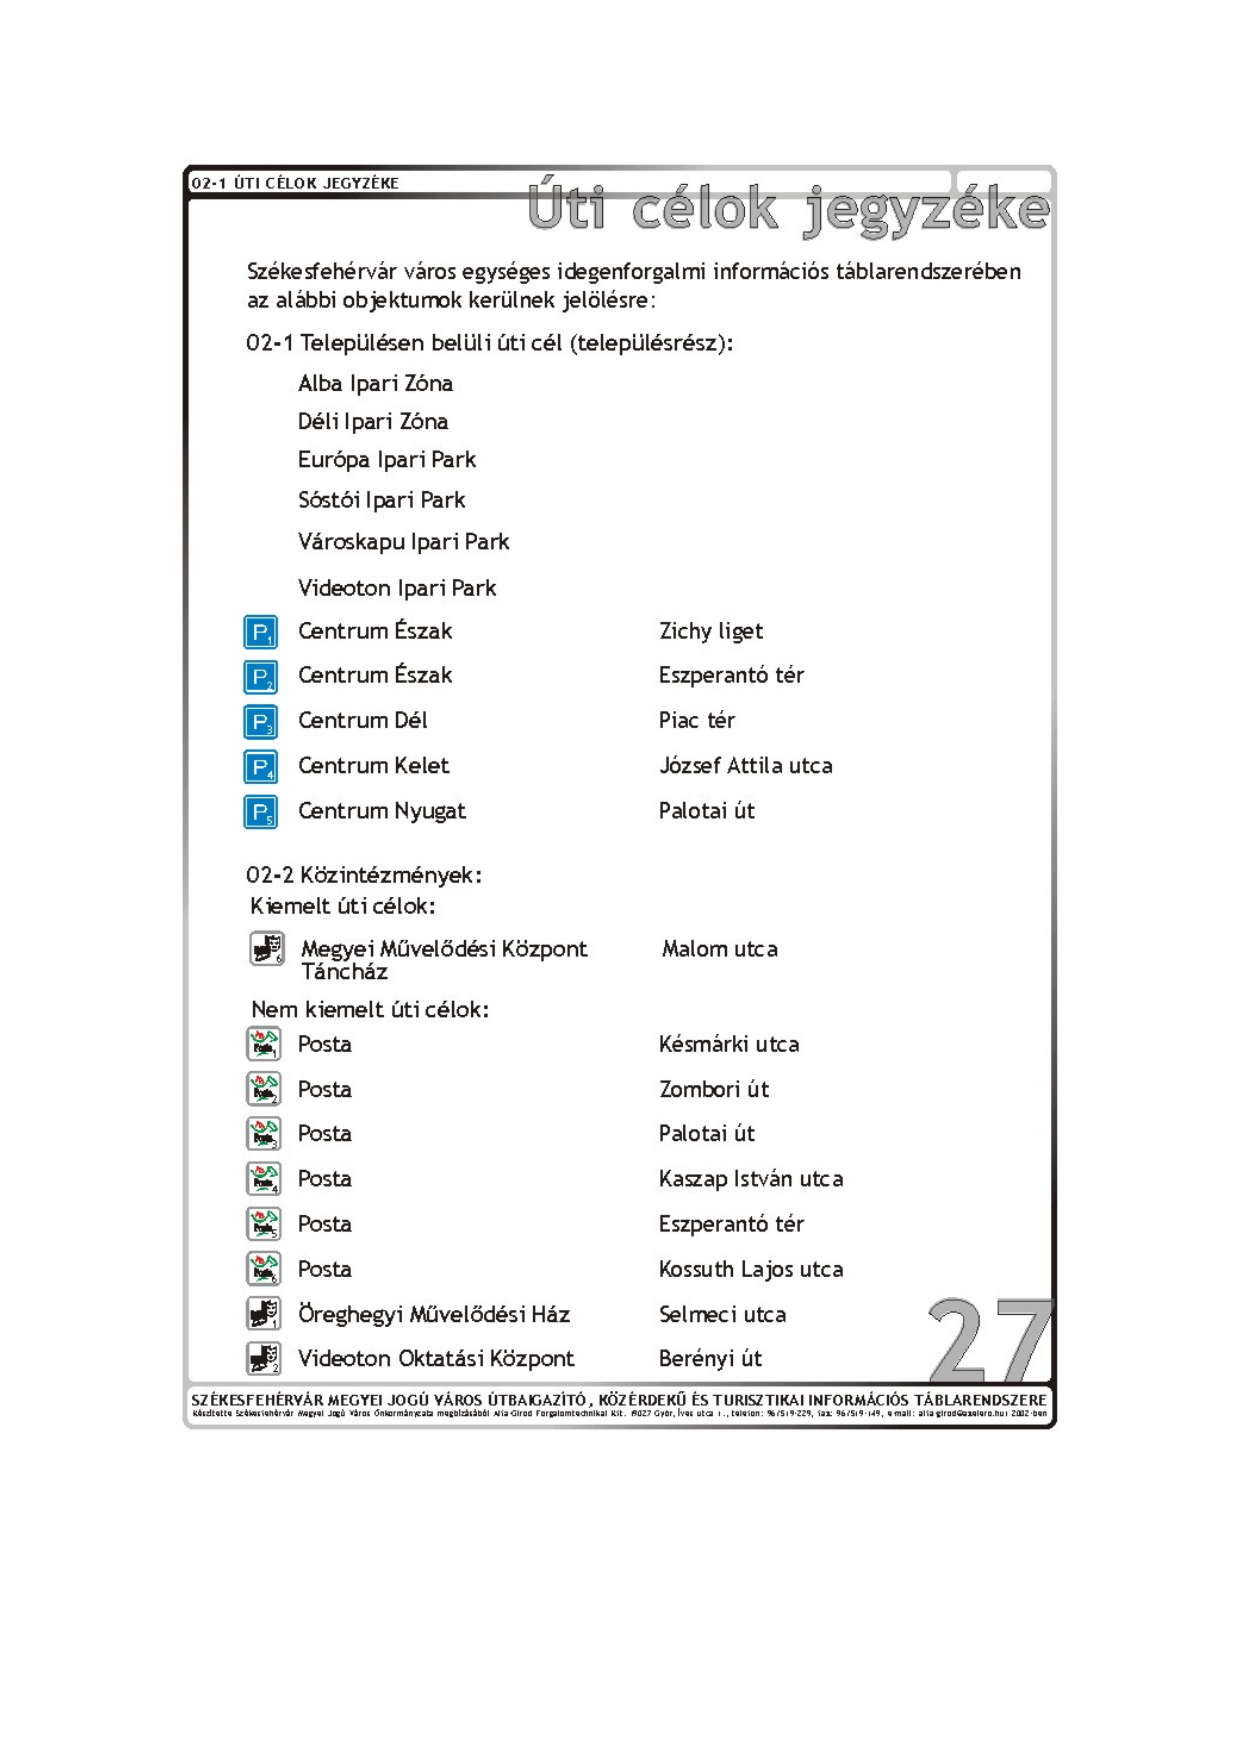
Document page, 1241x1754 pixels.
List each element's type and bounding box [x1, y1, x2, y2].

picture [147, 147, 1093, 1483]
